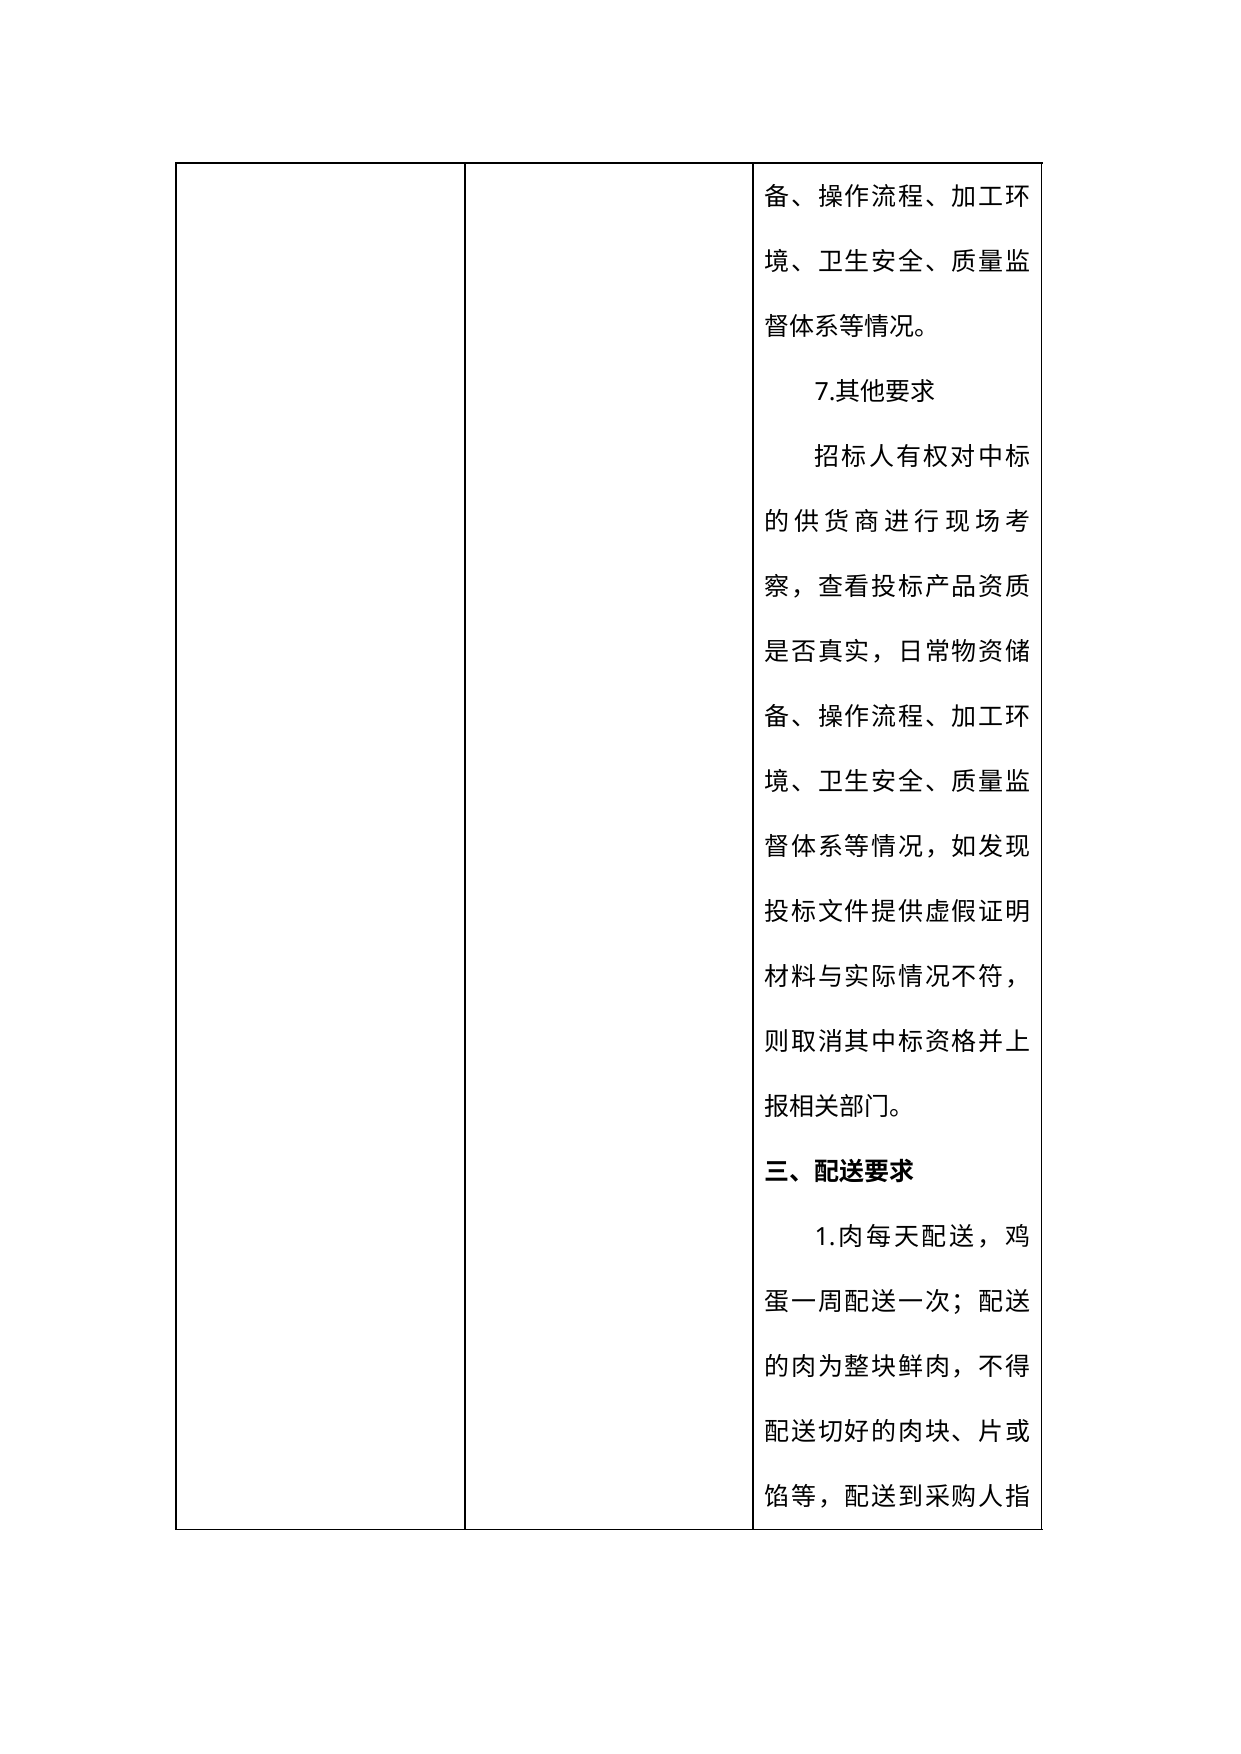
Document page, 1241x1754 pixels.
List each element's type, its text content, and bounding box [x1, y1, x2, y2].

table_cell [754, 164, 1041, 1528]
table_cell 1 [177, 164, 464, 1528]
table_cell [466, 164, 752, 1528]
